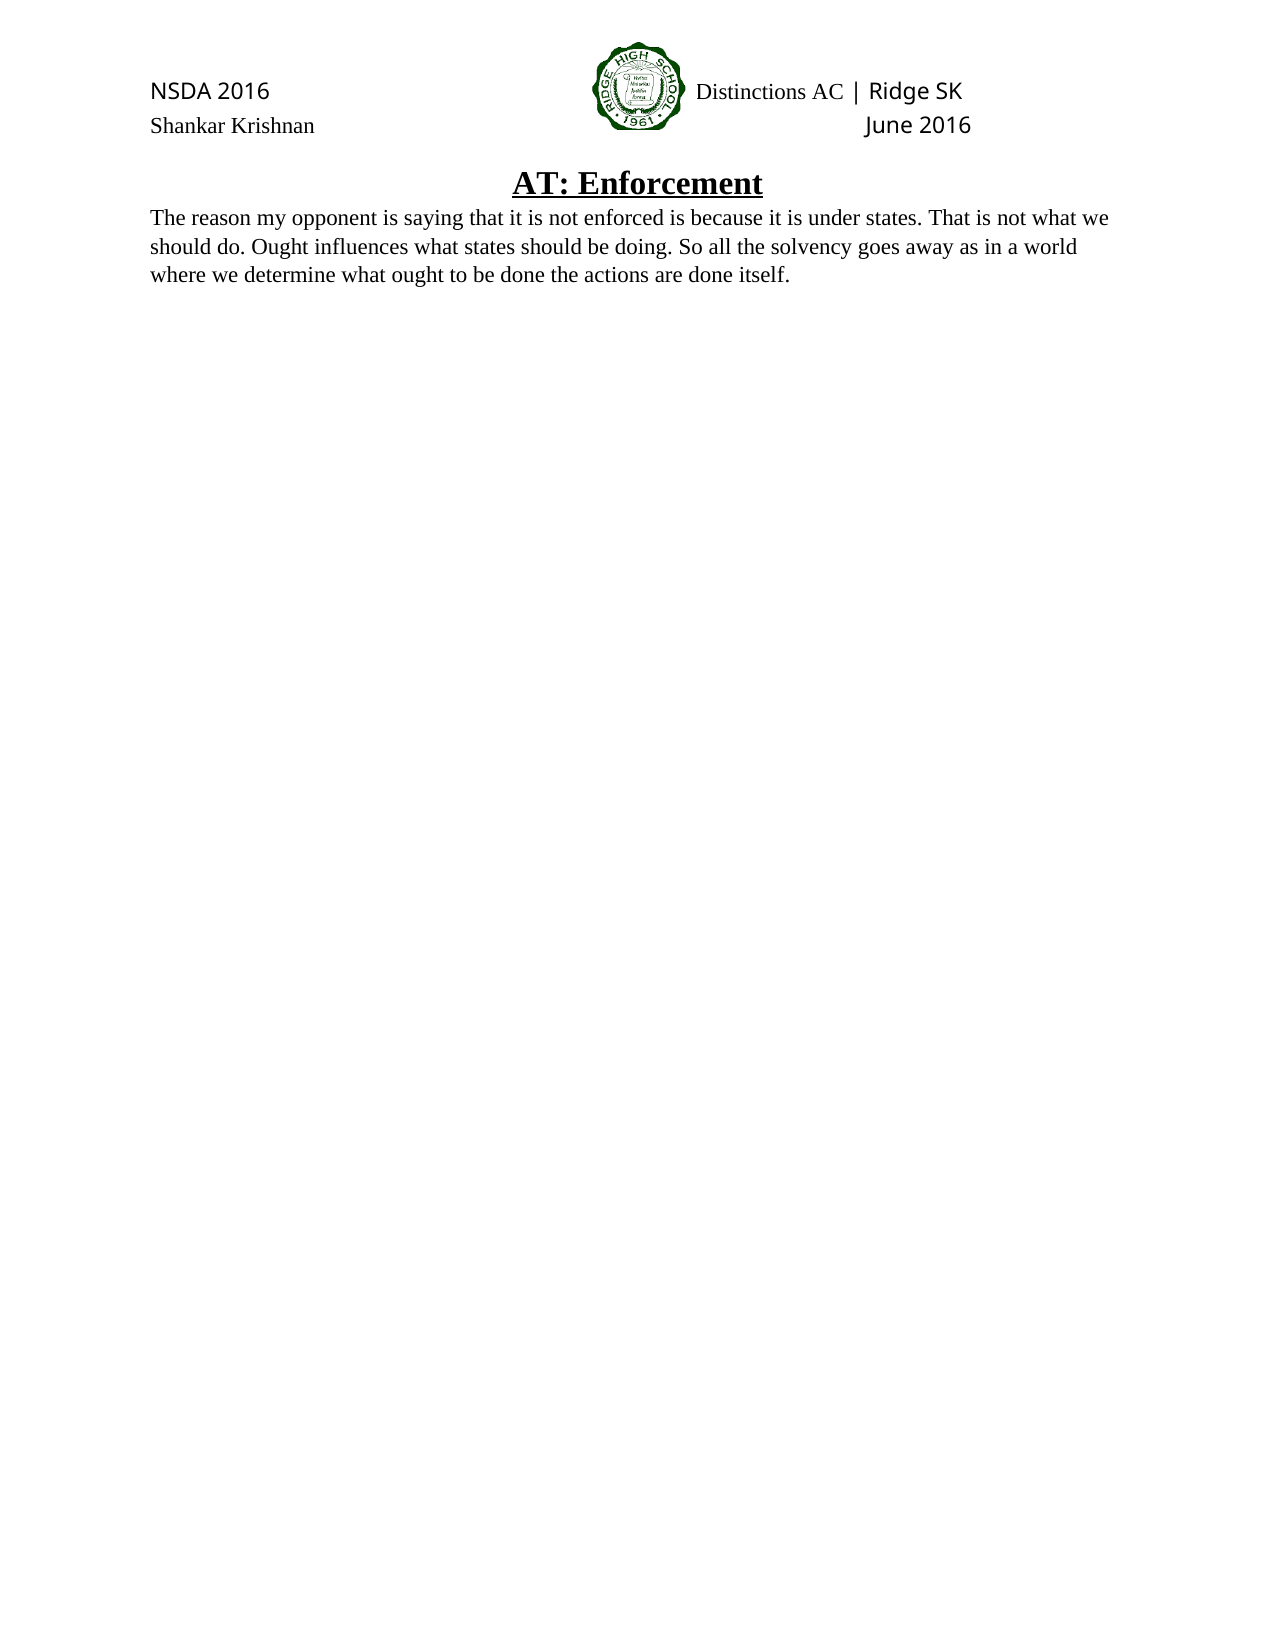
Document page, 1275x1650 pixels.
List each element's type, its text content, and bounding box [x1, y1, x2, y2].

subtitle AT: Enforcement [150, 163, 1125, 201]
picture [578, 42, 697, 130]
text The reason my opponent is saying that it is not enforced is because it is under states. That is not what we should do. Ought influences what states should be doing. So all the solvency goes away as in a world where we determine what ought to be done the actions are done itself. [150, 204, 1125, 287]
